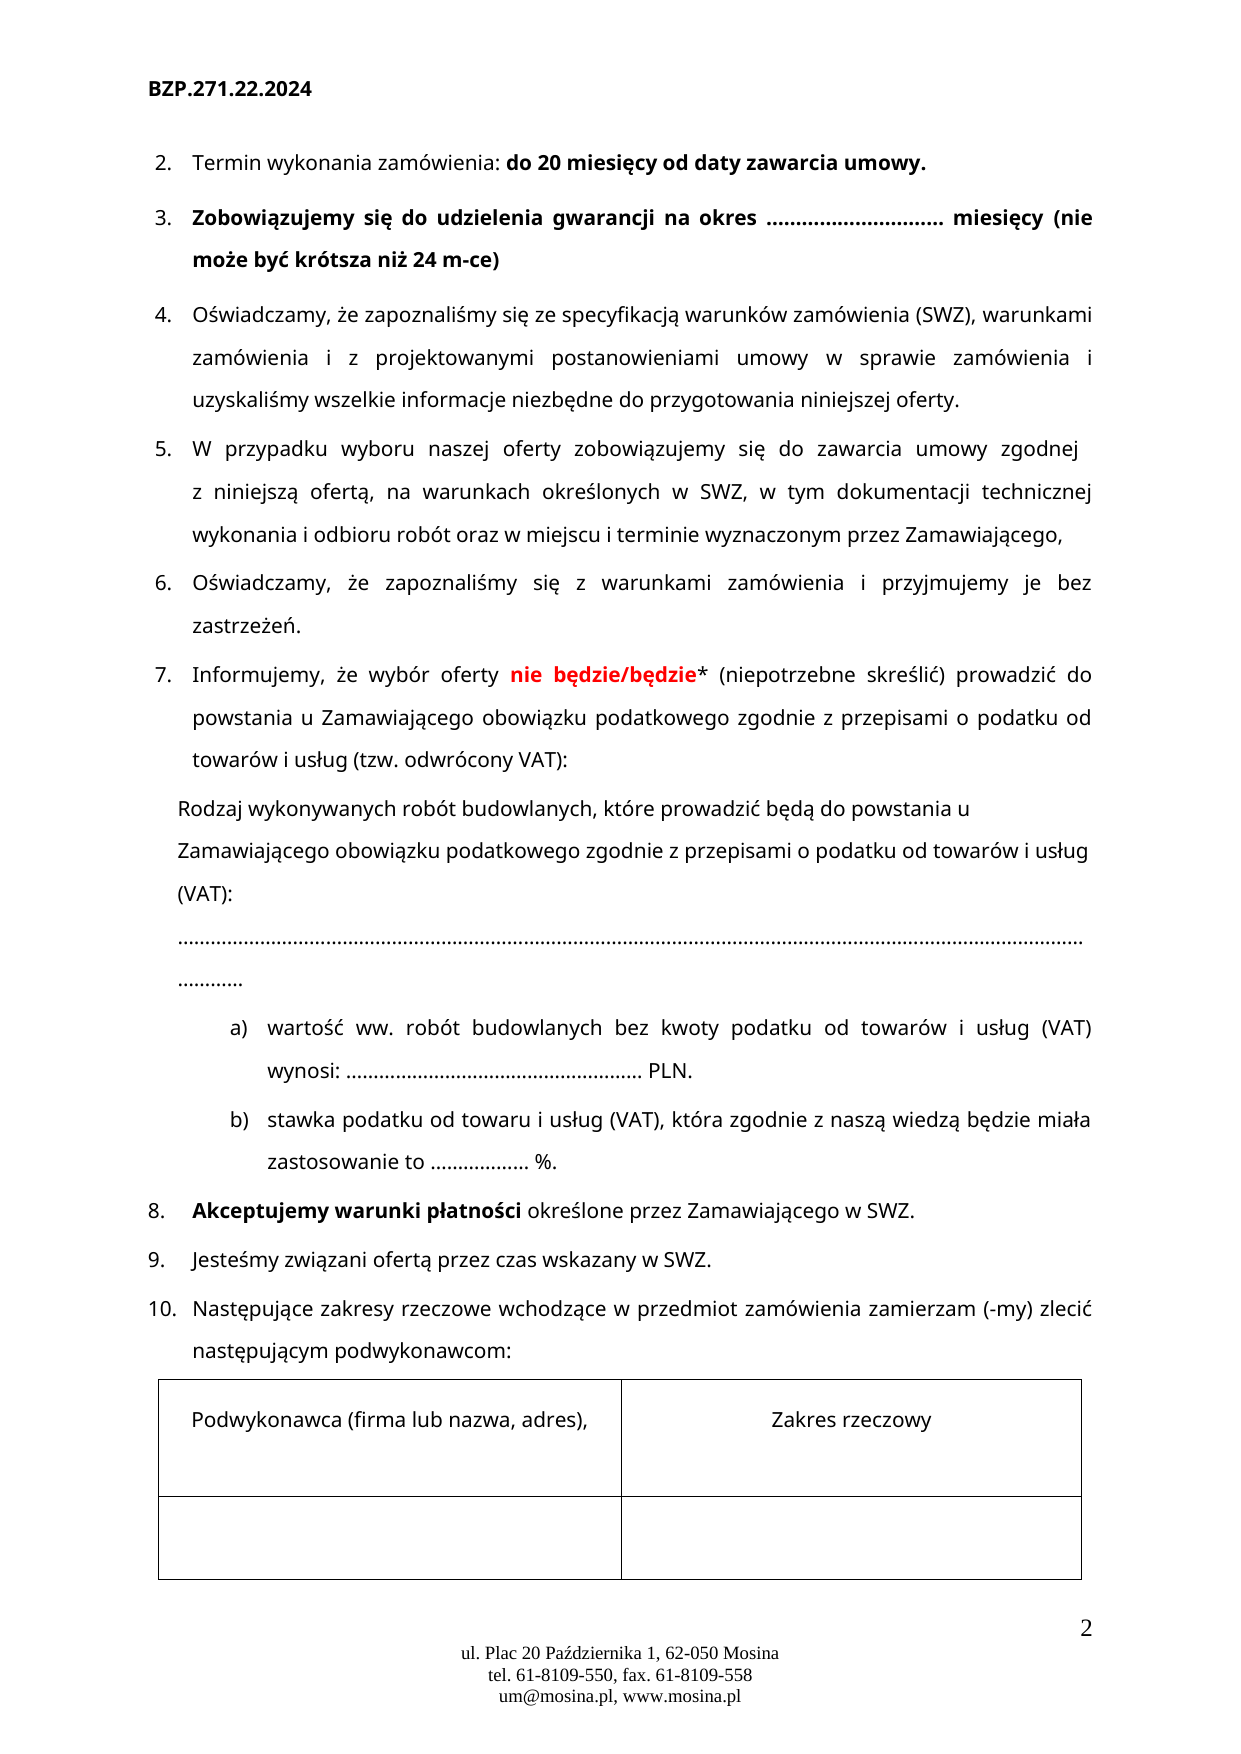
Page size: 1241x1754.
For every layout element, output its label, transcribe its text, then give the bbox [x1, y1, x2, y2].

list Informujemy, że wybór oferty nie będzie/będzie* (niepotrzebne skreślić) prowadzić do powstania u Zamawiającego obowiązku podatkowego zgodnie z przepisami o podatku od towarów i usług (tzw. odwrócony VAT): [154, 660, 1093, 774]
list Akceptujemy warunki płatności określone przez Zamawiającego w SWZ. [148, 1196, 1093, 1225]
table_cell [622, 1497, 1081, 1579]
list wartość ww. robót budowlanych bez kwoty podatku od towarów i usług (VAT) wynosi: ……………………………………………… PLN. [229, 1013, 1093, 1084]
list Termin wykonania zamówienia: do 20 miesięcy od daty zawarcia umowy. [154, 148, 1093, 176]
list Jesteśmy związani ofertą przez czas wskazany w SWZ. [148, 1245, 1093, 1273]
list W przypadku wyboru naszej oferty zobowiązujemy się do zawarcia umowy zgodnej z niniejszą ofertą, na warunkach określonych w SWZ, w tym dokumentacji technicznej wykonania i odbioru robót oraz w miejscu i terminie wyznaczonym przez Zamawiającego, [154, 434, 1093, 548]
table_header Podwykonawca (firma lub nazwa, adres), [159, 1380, 621, 1496]
list Oświadczamy, że zapoznaliśmy się z warunkami zamówienia i przyjmujemy je bez zastrzeżeń. [154, 568, 1093, 639]
table_cell [159, 1497, 621, 1579]
list Oświadczamy, że zapoznaliśmy się ze specyfikacją warunków zamówienia (SWZ), warunkami zamówienia i z projektowanymi postanowieniami umowy w sprawie zamówienia i uzyskaliśmy wszelkie informacje niezbędne do przygotowania niniejszej oferty. [154, 300, 1093, 414]
list Następujące zakresy rzeczowe wchodzące w przedmiot zamówienia zamierzam (-my) zlecić następującym podwykonawcom: [148, 1294, 1093, 1365]
list stawka podatku od towaru i usług (VAT), która zgodnie z naszą wiedzą będzie miała zastosowanie to ……………… %. [229, 1105, 1093, 1176]
table_header Zakres rzeczowy [622, 1380, 1081, 1496]
list Zobowiązujemy się do udzielenia gwarancji na okres ………………………… miesięcy (nie może być krótsza niż 24 m-ce) [154, 203, 1093, 274]
text Rodzaj wykonywanych robót budowlanych, które prowadzić będą do powstania u Zamawiającego obowiązku podatkowego zgodnie z przepisami o podatku od towarów i usług (VAT): …………………………………………………………………………………………………………………………………………………………… [177, 794, 1093, 993]
